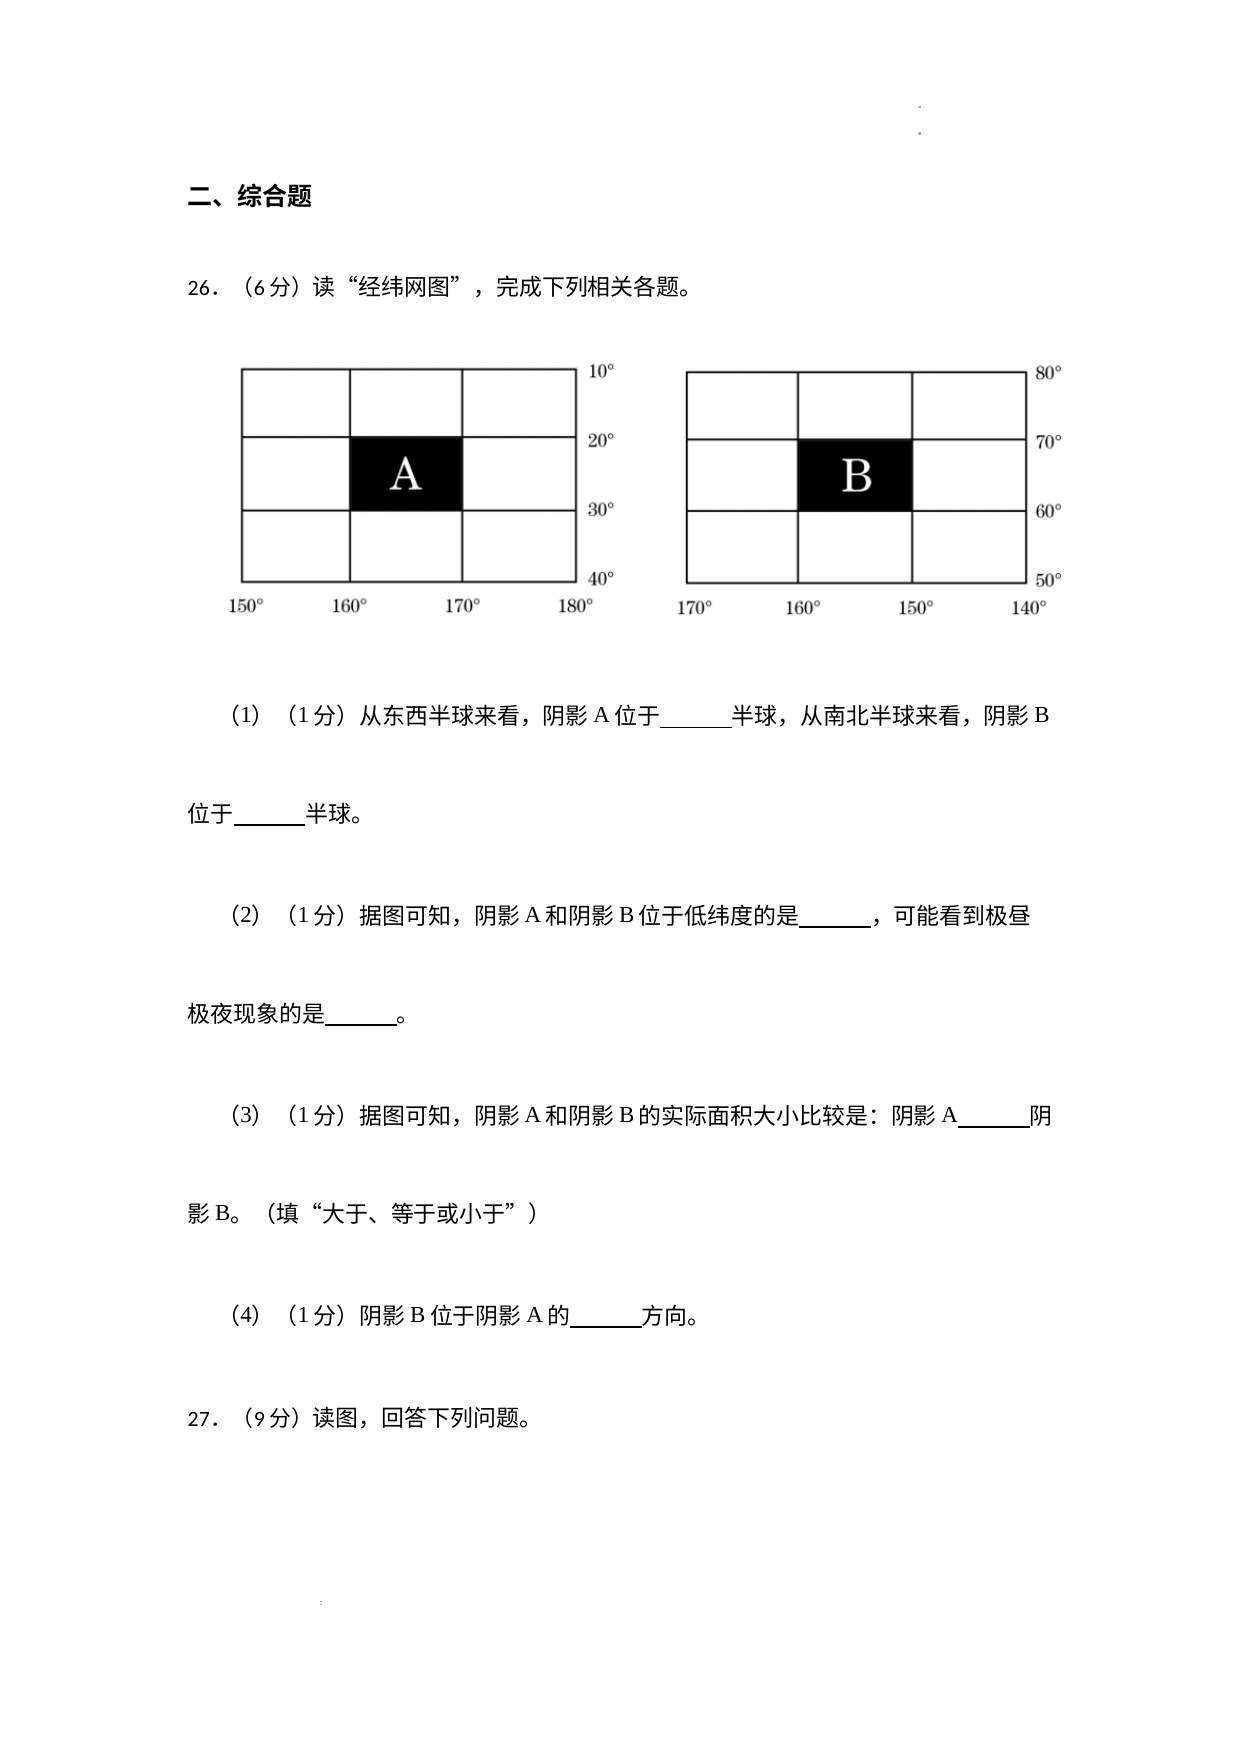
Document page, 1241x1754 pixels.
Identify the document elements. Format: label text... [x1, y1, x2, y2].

text （3）（1分）据图可知，阴影A和阴影B的实际面积大小比较是：阴影A 阴影B。（填“大于、等于或小于”） [187, 1082, 1053, 1244]
text （1）（1分）从东西半球来看，阴影A位于 半球，从南北半球来看，阴影B位于 半球。 [187, 682, 1053, 845]
text 27．（9分）读图，回答下列问题。 [187, 1384, 1053, 1449]
picture [216, 355, 1080, 631]
text （4）（1分）阴影B位于阴影A的 方向。 [187, 1282, 1053, 1347]
text 26．（6分）读“经纬网图”，完成下列相关各题。 [187, 253, 1053, 318]
text 二、综合题 [187, 162, 1053, 227]
text （2）（1分）据图可知，阴影A和阴影B位于低纬度的是 ，可能看到极昼极夜现象的是 。 [187, 882, 1053, 1045]
